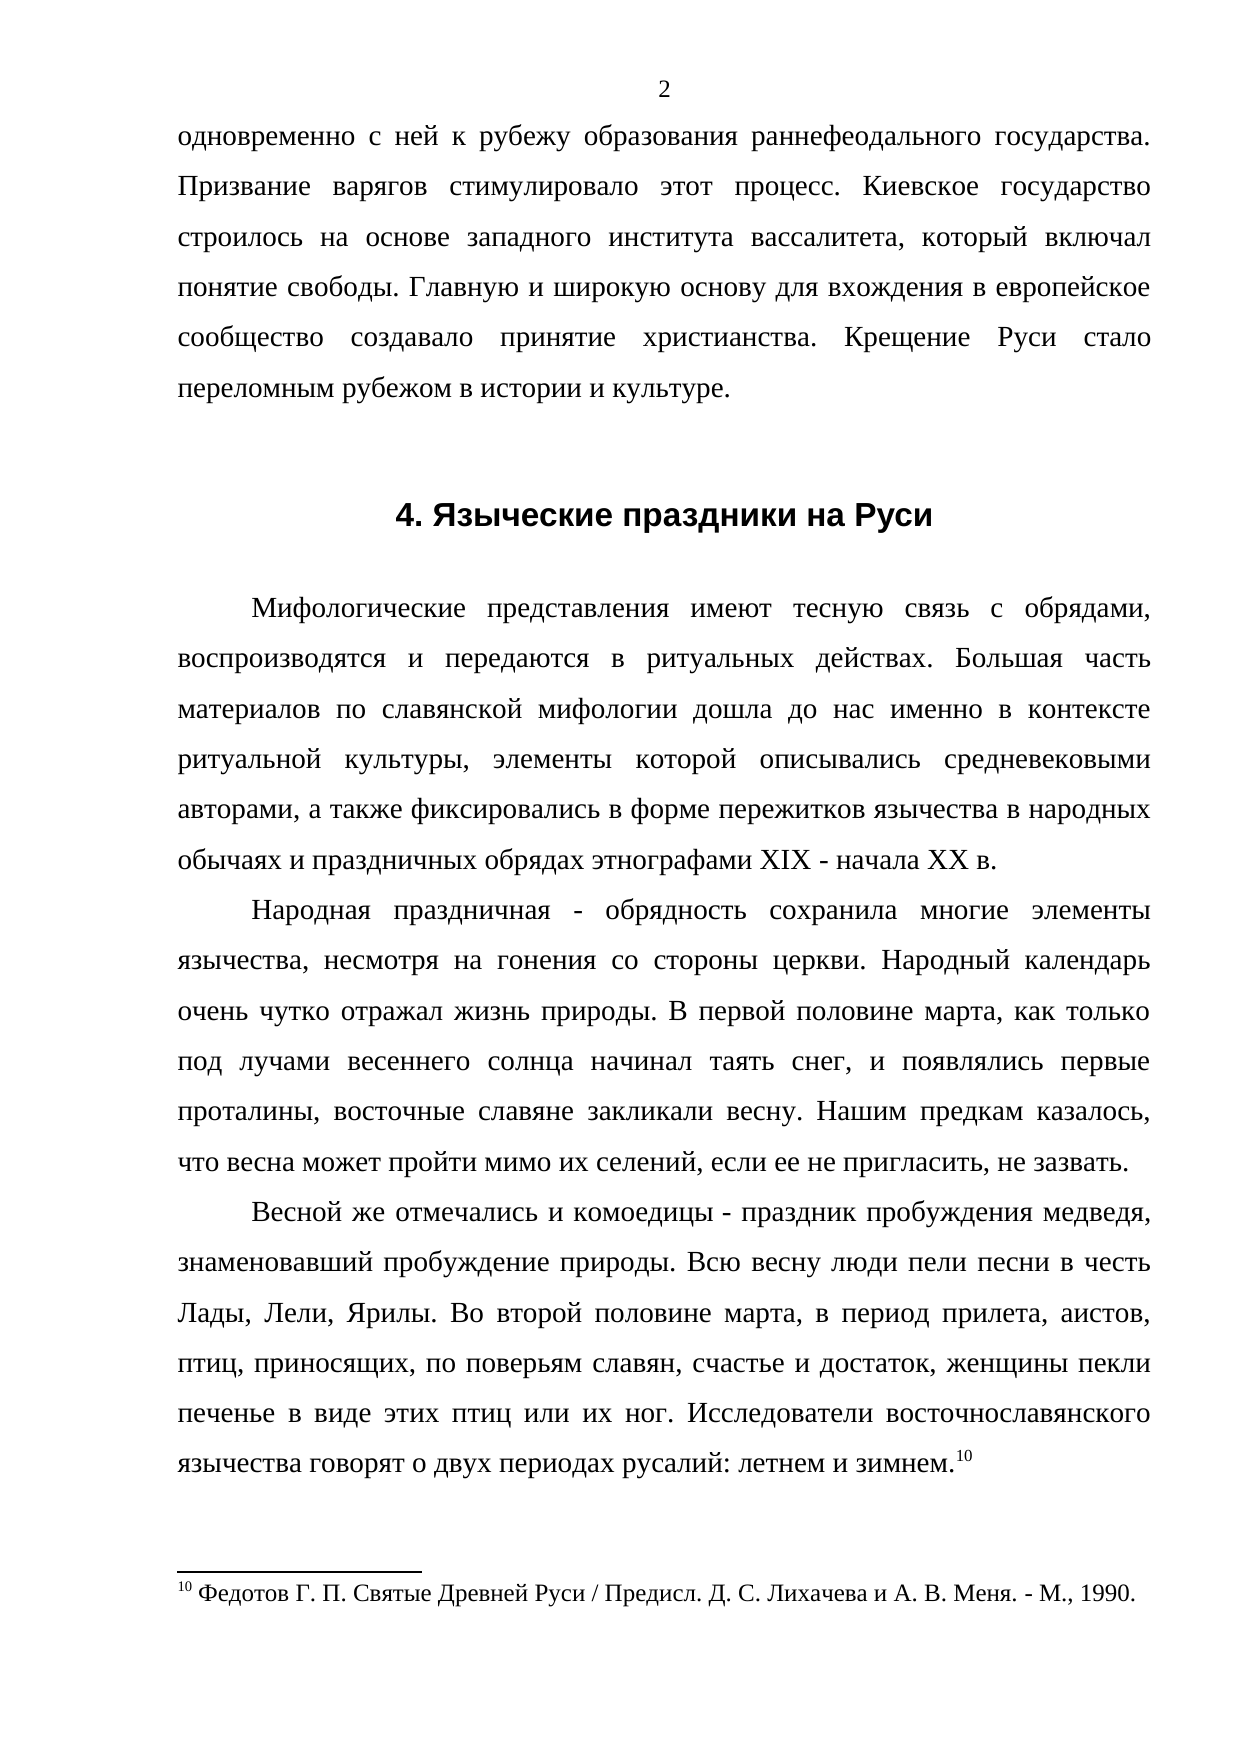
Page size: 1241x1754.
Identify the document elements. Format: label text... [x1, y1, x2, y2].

subtitle 4. Языческие праздники на Руси [177, 495, 1152, 534]
text Народная праздничная - обрядность сохранила многие элементы язычества, несмотря на гонения со стороны церкви. Народный календарь очень чутко отражал жизнь природы. В первой половине марта, как только под лучами весеннего солнца начинал таять снег, и появлялись первые проталины, восточные славяне закликали весну. Нашим предкам казалось, что весна может пройти мимо их селений, если ее не пригласить, не зазвать. [177, 892, 1152, 1177]
text Мифологические представления имеют тесную связь с обрядами, воспроизводятся и передаются в ритуальных действах. Большая часть материалов по славянской мифологии дошла до нас именно в контексте ритуальной культуры, элементы которой описывались средневековыми авторами, а также фиксировались в форме пережитков язычества в народных обычаях и праздничных обрядах этнографами XIX - начала XX в. [177, 590, 1152, 875]
text Весной же отмечались и комоедицы - праздник пробуждения медведя, знаменовавший пробуждение природы. Всю весну люди пели песни в честь Лады, Лели, Ярилы. Во второй половине марта, в период прилета, аистов, птиц, приносящих, по поверьям славян, счастье и достаток, женщины пекли печенье в виде этих птиц или их ног. Исследователи восточнославянского язычества говорят о двух периодах русалий: летнем и зимнем. [177, 1194, 1152, 1479]
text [177, 118, 1152, 403]
